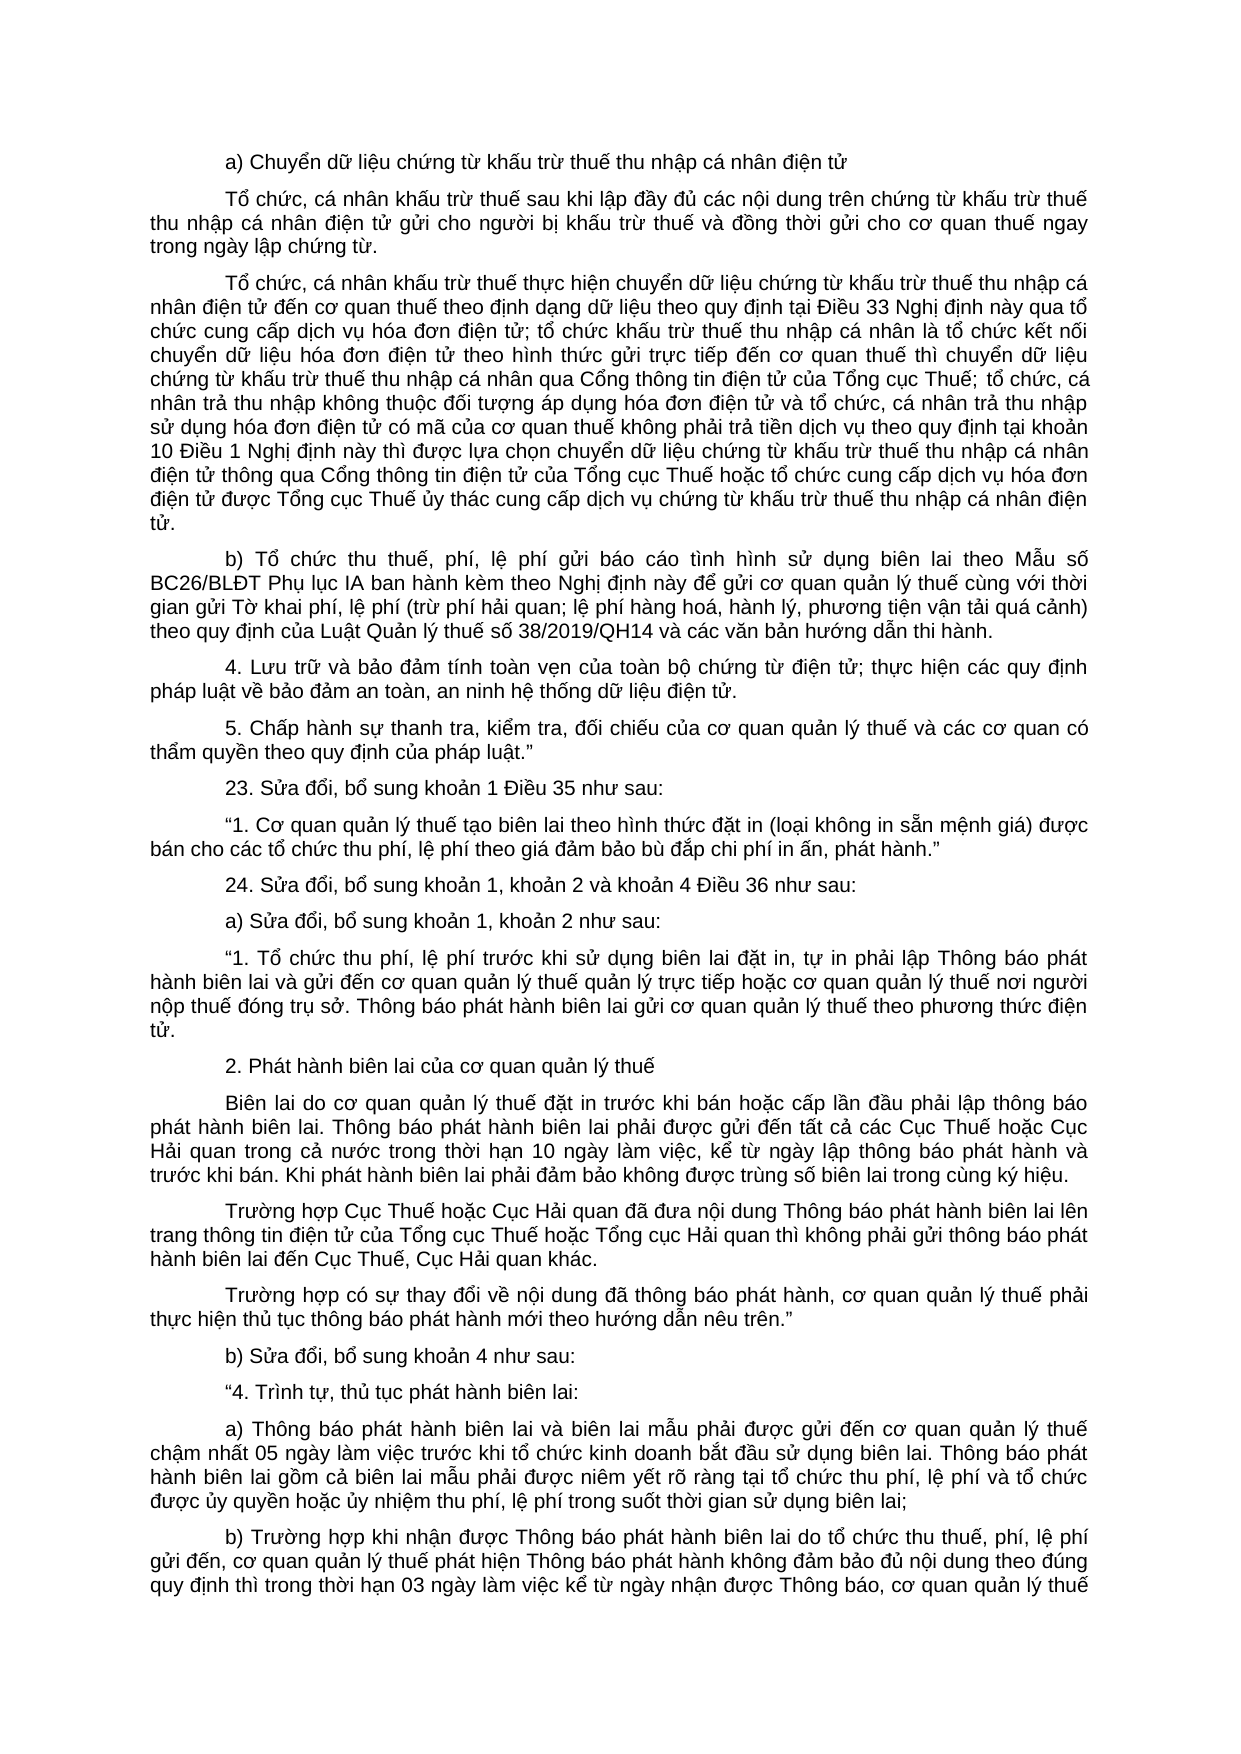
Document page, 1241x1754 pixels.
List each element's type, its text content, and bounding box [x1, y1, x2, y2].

text “1. Cơ quan quản lý thuế tạo biên lai theo hình thức đặt in (loại không in sẵn mệnh giá) được bán cho các tổ chức thu phí, lệ phí theo giá đảm bảo bù đắp chi phí in ấn, phát hành.” [150, 812, 1090, 860]
text 4. Lưu trữ và bảo đảm tính toàn vẹn của toàn bộ chứng từ điện tử; thực hiện các quy định pháp luật về bảo đảm an toàn, an ninh hệ thống dữ liệu điện tử. [150, 655, 1090, 703]
text Tổ chức, cá nhân khấu trừ thuế thực hiện chuyển dữ liệu chứng từ khấu trừ thuế thu nhập cá nhân điện tử đến cơ quan thuế theo định dạng dữ liệu theo quy định tại Điều 33 Nghị định này qua tổ chức cung cấp dịch vụ hóa đơn điện tử; tổ chức khấu trừ thuế thu nhập cá nhân là tổ chức kết nối chuyển dữ liệu hóa đơn điện tử theo hình thức gửi trực tiếp đến cơ quan thuế thì chuyển dữ liệu chứng từ khấu trừ thuế thu nhập cá nhân qua Cổng thông tin điện tử của Tổng cục Thuế; tổ chức, cá nhân trả thu nhập không thuộc đối tượng áp dụng hóa đơn điện tử và tổ chức, cá nhân trả thu nhập sử dụng hóa đơn điện tử có mã của cơ quan thuế không phải trả tiền dịch vụ theo quy định tại khoản 10 Điều 1 Nghị định này thì được lựa chọn chuyển dữ liệu chứng từ khấu trừ thuế thu nhập cá nhân điện tử thông qua Cổng thông tin điện tử của Tổng cục Thuế hoặc tổ chức cung cấp dịch vụ hóa đơn điện tử được Tổng cục Thuế ủy thác cung cấp dịch vụ chứng từ khấu trừ thuế thu nhập cá nhân điện tử. [150, 271, 1090, 534]
text 24. Sửa đổi, bổ sung khoản 1, khoản 2 và khoản 4 Điều 36 như sau: [150, 873, 1090, 897]
text “4. Trình tự, thủ tục phát hành biên lai: [150, 1380, 1090, 1404]
text 2. Phát hành biên lai của cơ quan quản lý thuế [150, 1054, 1090, 1078]
text a) Chuyển dữ liệu chứng từ khấu trừ thuế thu nhập cá nhân điện tử [150, 150, 1090, 174]
text b) Sửa đổi, bổ sung khoản 4 như sau: [150, 1344, 1090, 1368]
text a) Thông báo phát hành biên lai và biên lai mẫu phải được gửi đến cơ quan quản lý thuế chậm nhất 05 ngày làm việc trước khi tổ chức kinh doanh bắt đầu sử dụng biên lai. Thông báo phát hành biên lai gồm cả biên lai mẫu phải được niêm yết rõ ràng tại tổ chức thu phí, lệ phí và tổ chức được ủy quyền hoặc ủy nhiệm thu phí, lệ phí trong suốt thời gian sử dụng biên lai; [150, 1417, 1090, 1512]
text 5. Chấp hành sự thanh tra, kiểm tra, đối chiếu của cơ quan quản lý thuế và các cơ quan có thẩm quyền theo quy định của pháp luật.” [150, 716, 1090, 763]
text Biên lai do cơ quan quản lý thuế đặt in trước khi bán hoặc cấp lần đầu phải lập thông báo phát hành biên lai. Thông báo phát hành biên lai phải được gửi đến tất cả các Cục Thuế hoặc Cục Hải quan trong cả nước trong thời hạn 10 ngày làm việc, kể từ ngày lập thông báo phát hành và trước khi bán. Khi phát hành biên lai phải đảm bảo không được trùng số biên lai trong cùng ký hiệu. [150, 1091, 1090, 1186]
text b) Tổ chức thu thuế, phí, lệ phí gửi báo cáo tình hình sử dụng biên lai theo Mẫu số BC26/BLĐT Phụ lục IA ban hành kèm theo Nghị định này để gửi cơ quan quản lý thuế cùng với thời gian gửi Tờ khai phí, lệ phí (trừ phí hải quan; lệ phí hàng hoá, hành lý, phương tiện vận tải quá cảnh) theo quy định của Luật Quản lý thuế số 38/2019/QH14 và các văn bản hướng dẫn thi hành. [150, 547, 1090, 643]
text Trường hợp có sự thay đổi về nội dung đã thông báo phát hành, cơ quan quản lý thuế phải thực hiện thủ tục thông báo phát hành mới theo hướng dẫn nêu trên.” [150, 1283, 1090, 1331]
text Trường hợp Cục Thuế hoặc Cục Hải quan đã đưa nội dung Thông báo phát hành biên lai lên trang thông tin điện tử của Tổng cục Thuế hoặc Tổng cục Hải quan thì không phải gửi thông báo phát hành biên lai đến Cục Thuế, Cục Hải quan khác. [150, 1199, 1090, 1271]
text “1. Tổ chức thu phí, lệ phí trước khi sử dụng biên lai đặt in, tự in phải lập Thông báo phát hành biên lai và gửi đến cơ quan quản lý thuế quản lý trực tiếp hoặc cơ quan quản lý thuế nơi người nộp thuế đóng trụ sở. Thông báo phát hành biên lai gửi cơ quan quản lý thuế theo phương thức điện tử. [150, 946, 1090, 1042]
text a) Sửa đổi, bổ sung khoản 1, khoản 2 như sau: [150, 909, 1090, 933]
text 23. Sửa đổi, bổ sung khoản 1 Điều 35 như sau: [150, 776, 1090, 800]
text Tổ chức, cá nhân khấu trừ thuế sau khi lập đầy đủ các nội dung trên chứng từ khấu trừ thuế thu nhập cá nhân điện tử gửi cho người bị khấu trừ thuế và đồng thời gửi cho cơ quan thuế ngay trong ngày lập chứng từ. [150, 186, 1090, 258]
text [150, 1525, 1090, 1597]
